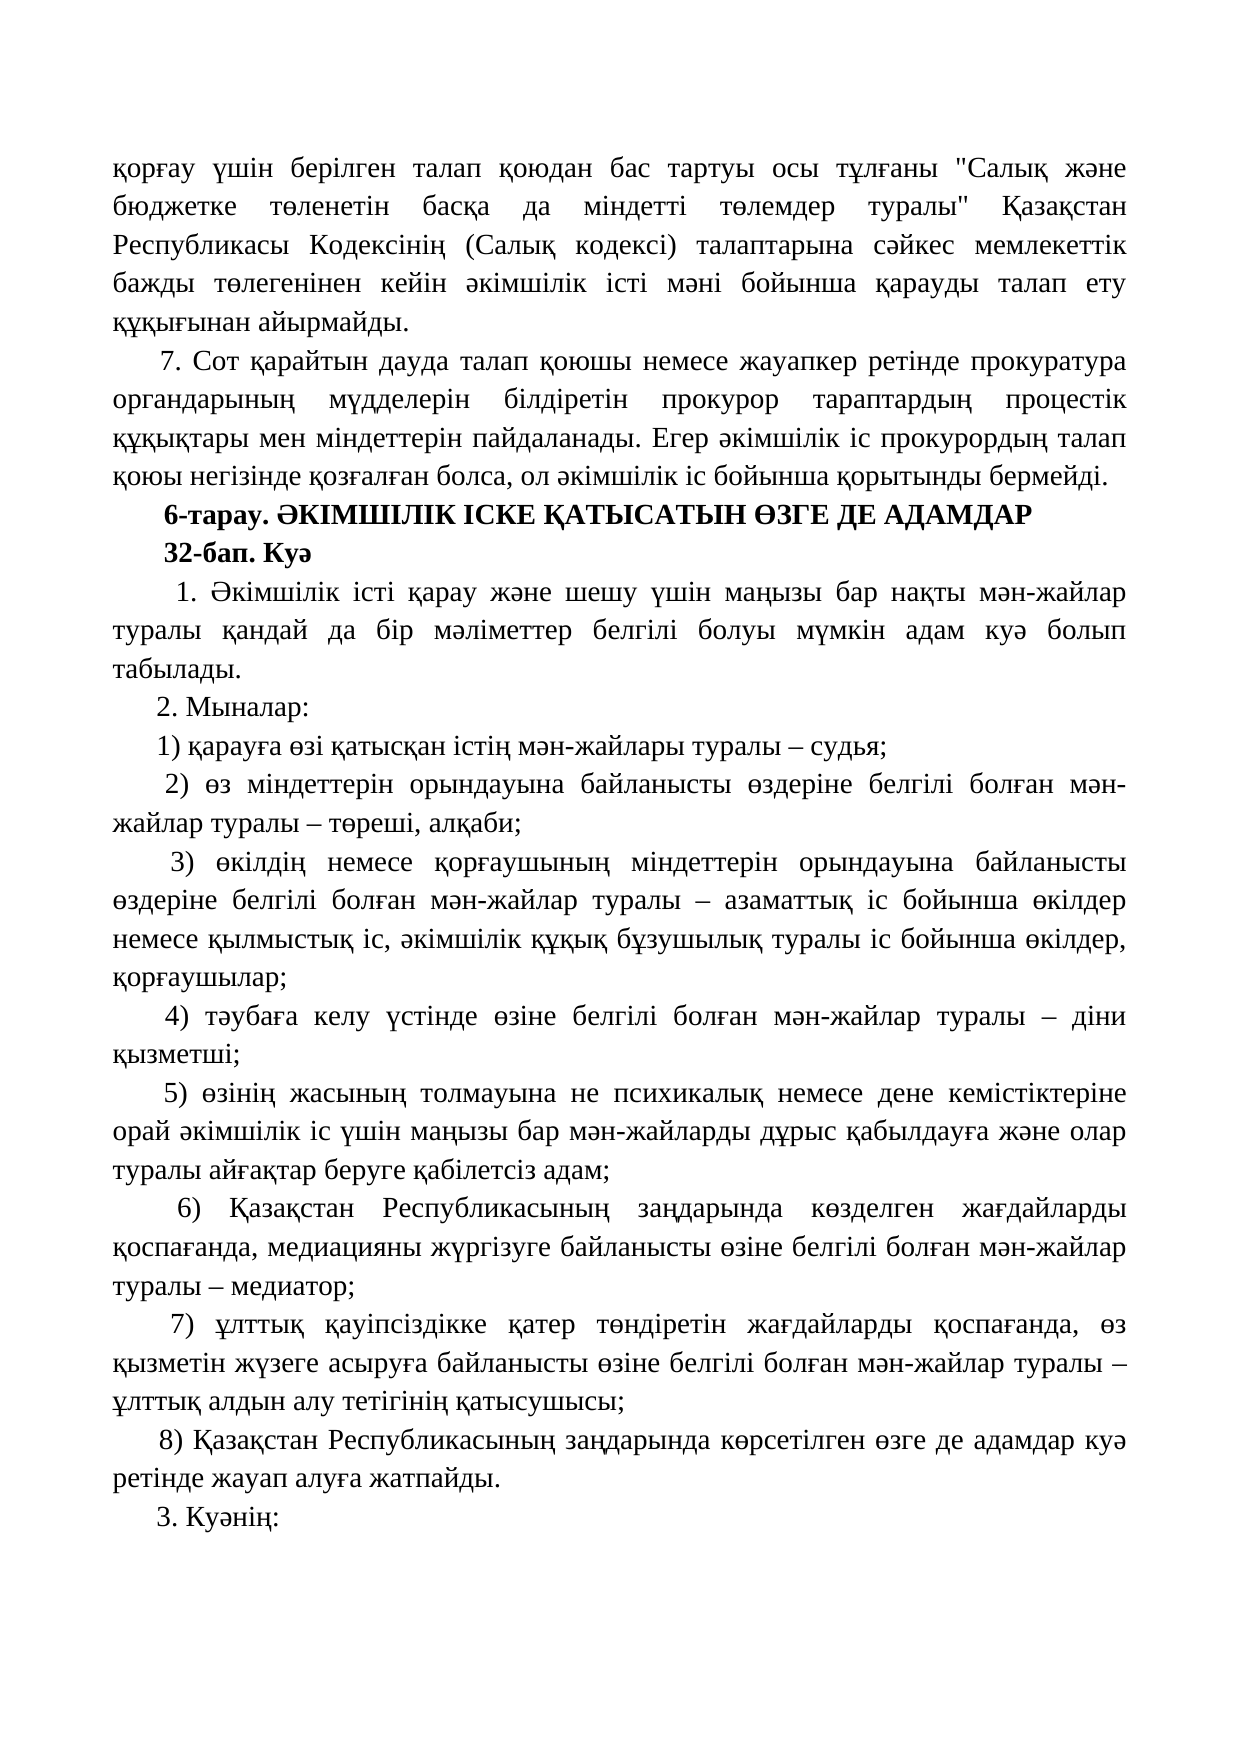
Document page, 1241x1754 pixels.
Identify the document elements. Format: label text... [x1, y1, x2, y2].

text 2. Мыналар: [112, 689, 1128, 723]
text 7. Сот қарайтын дауда талап қоюшы немесе жауапкер ретінде прокуратура органдарының мүдделерін білдіретін прокурор тараптардың процестік құқықтары мен міндеттерін пайдаланады. Егер әкімшілік іс прокурордың талап қоюы негізінде қозғалған болса, ол әкімшілік іс бойынша қорытынды бермейді. [112, 343, 1128, 492]
text 6) Қазақстан Республикасының заңдарында көзделген жағдайларды қоспағанда, медиацияны жүргізуге байланысты өзіне белгілі болған мән-жайлар туралы – медиатор; [112, 1191, 1128, 1301]
text 4) тәубаға келу үстінде өзіне белгілі болған мән-жайлар туралы – діни қызметші; [112, 998, 1128, 1070]
text 3) өкілдің немесе қорғаушының міндеттерін орындауына байланысты өздеріне белгілі болған мән-жайлар туралы – азаматтық іс бойынша өкілдер немесе қылмыстық іс, әкімшілік құқық бұзушылық туралы іс бойынша өкілдер, қорғаушылар; [112, 844, 1128, 993]
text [112, 150, 1128, 338]
text 32-бап. Куә [112, 535, 1128, 569]
text 3. Куәнің: [112, 1499, 1128, 1532]
text 5) өзінің жасының толмауына не психикалық немесе дене кемістіктеріне орай әкімшілік іс үшін маңызы бар мән-жайларды дұрыс қабылдауға және олар туралы айғақтар беруге қабілетсіз адам; [112, 1075, 1128, 1186]
text 6-тарау. ӘКІМШІЛІК ІСКЕ ҚАТЫСАТЫН ӨЗГЕ ДЕ АДАМДАР [112, 497, 1128, 530]
text 2) өз міндеттерін орындауына байланысты өздеріне белгілі болған мән-жайлар туралы – төреші, алқаби; [112, 767, 1128, 839]
text 7) ұлттық қауіпсіздікке қатер төндіретін жағдайларды қоспағанда, өз қызметін жүзеге асыруға байланысты өзіне белгілі болған мән-жайлар туралы – ұлттық алдын алу тетiгiнің қатысушысы; [112, 1306, 1128, 1417]
text 1) қарауға өзі қатысқан істің мән-жайлары туралы – судья; [112, 728, 1128, 762]
text 1. Әкімшілік істі қарау және шешу үшін маңызы бар нақты мән-жайлар туралы қандай да бір мәліметтер белгілі болуы мүмкін адам куә болып табылады. [112, 574, 1128, 684]
text 8) Қазақстан Республикасының заңдарында көрсетілген өзге де адамдар куә ретінде жауап алуға жатпайды. [112, 1422, 1128, 1494]
